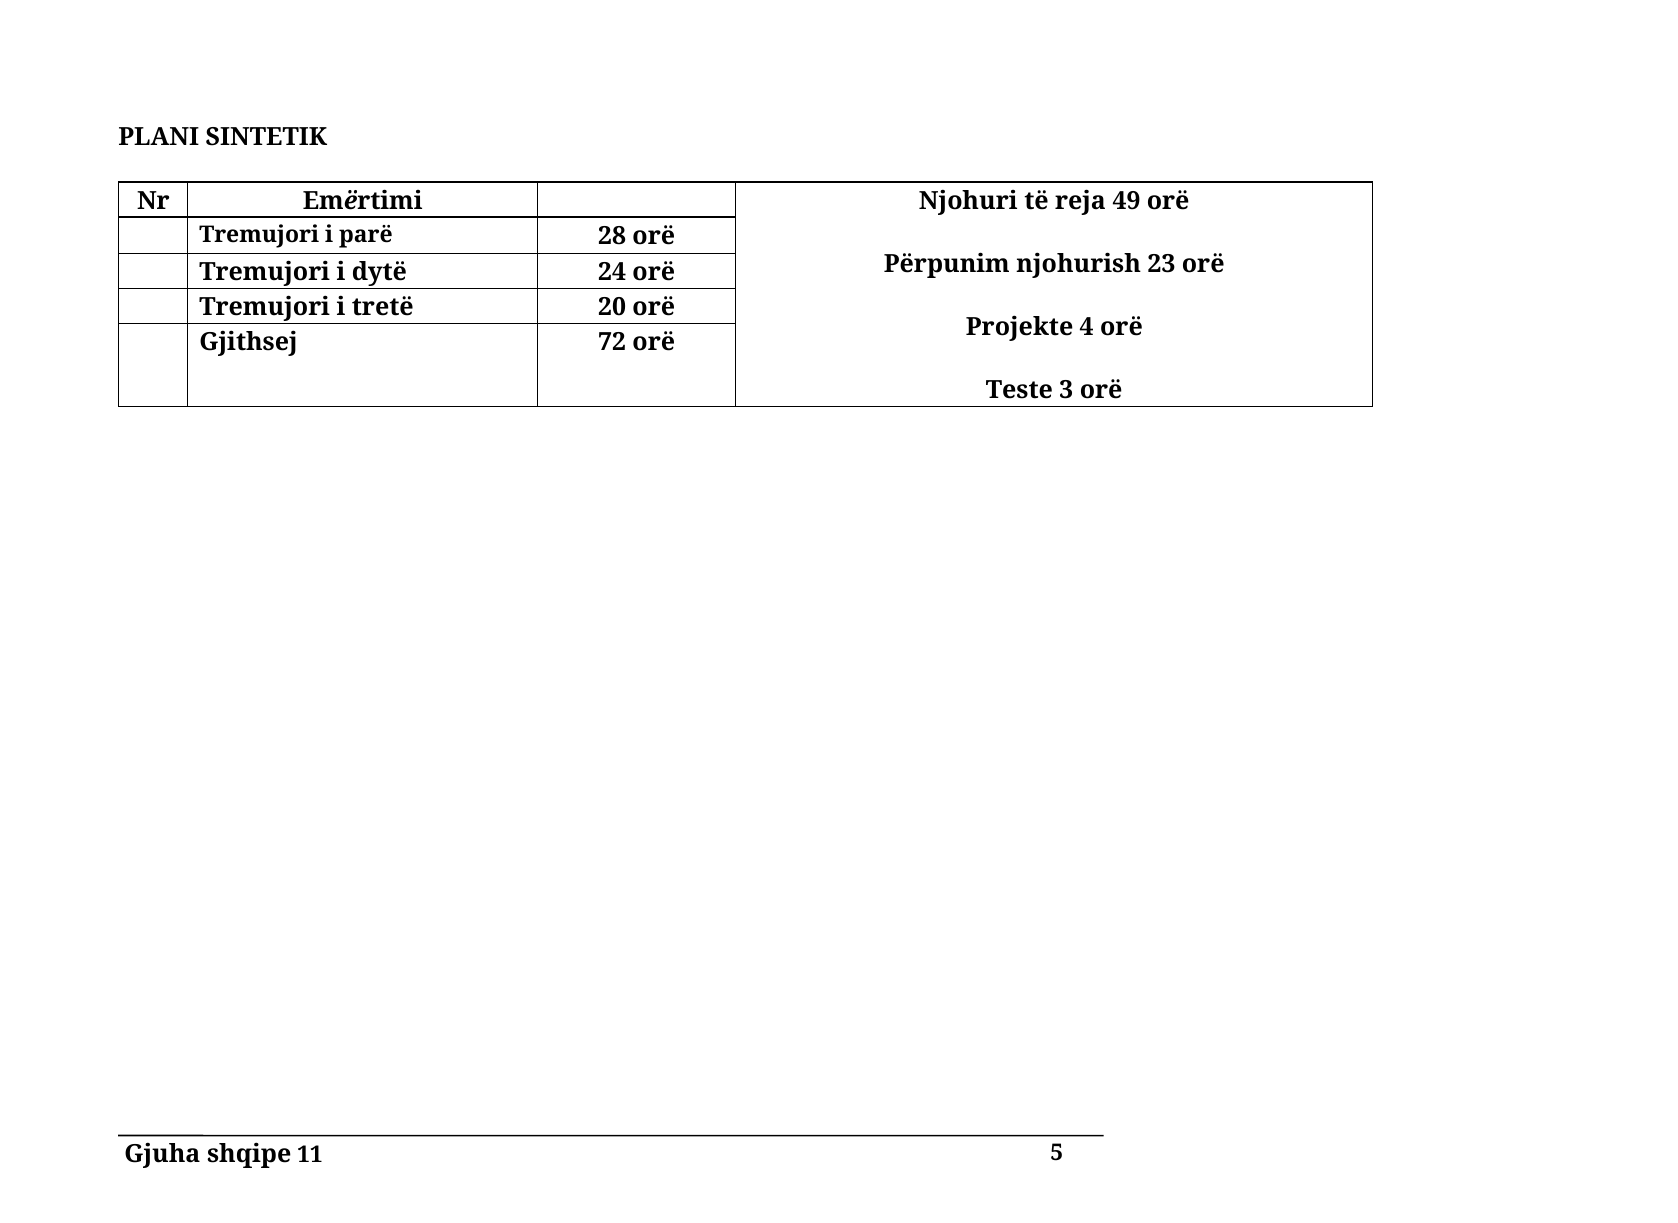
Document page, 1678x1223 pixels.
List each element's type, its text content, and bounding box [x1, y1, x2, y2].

table_header [724, 183, 735, 216]
text PLANI SINTETIK [118, 118, 1559, 152]
table_cell [119, 289, 130, 323]
table_cell [177, 254, 187, 288]
table_header [538, 183, 548, 216]
table_cell 72 orë [538, 324, 735, 406]
table_cell 28 orë [538, 218, 735, 253]
table_cell [119, 324, 187, 406]
table_cell Gjithsej [188, 324, 537, 406]
table_cell [119, 254, 130, 288]
table_cell [177, 289, 187, 323]
table_cell [119, 218, 187, 253]
table_cell Tremujori i parë [188, 218, 537, 253]
